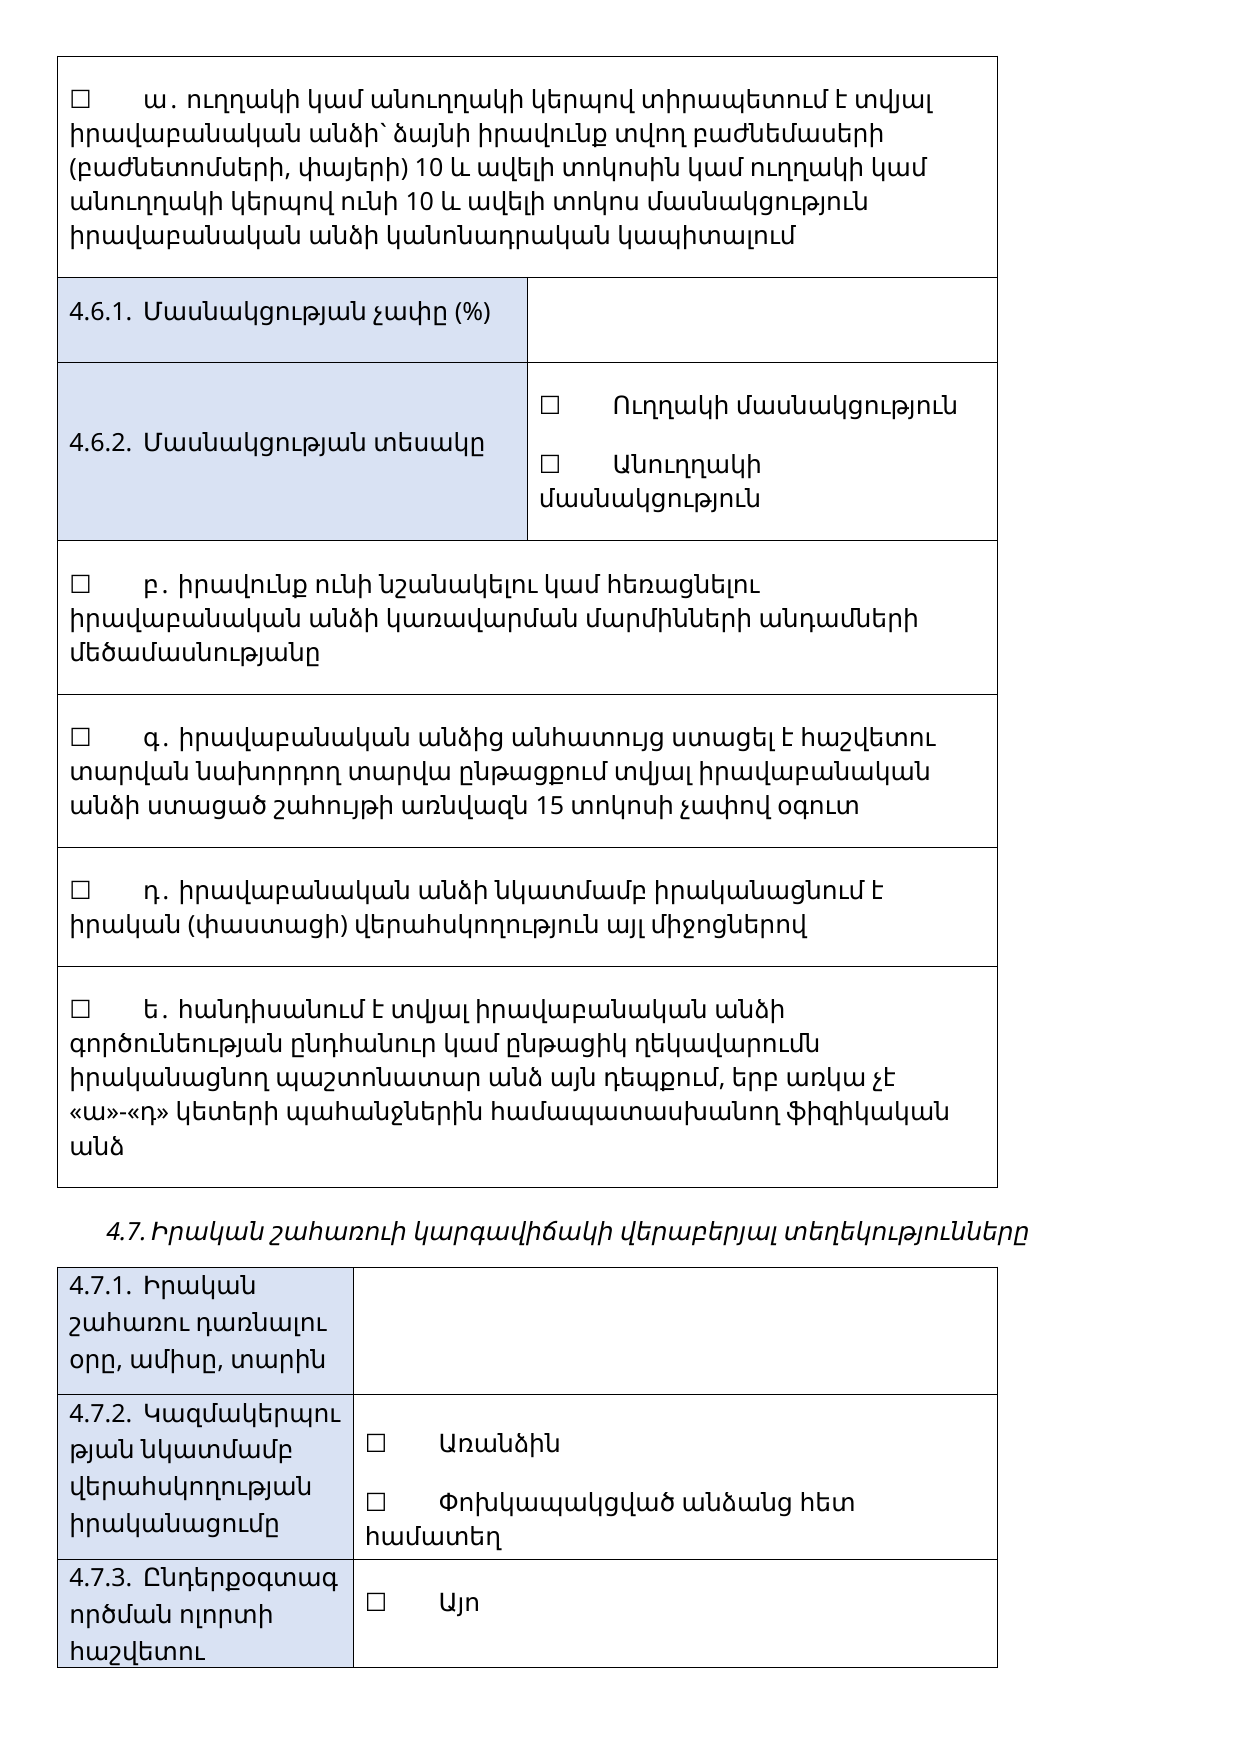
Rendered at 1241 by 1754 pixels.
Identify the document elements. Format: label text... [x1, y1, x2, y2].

table_cell Առանձին Փոխկապակցված անձանց հետ համատեղ [354, 1395, 997, 1559]
table_cell ե․ հանդիսանում է տվյալ իրավաբանական անձի գործունեության ընդհանուր կամ ընթացիկ ղեկավարումն իրականացնող պաշտոնատար անձ այն դեպքում, երբ առկա չէ «ա»-«դ» կետերի պահանջներին համապատասխանող ֆիզիկական անձ [58, 967, 997, 1187]
table_cell Ուղղակի մասնակցություն Անուղղակի մասնակցություն [528, 363, 997, 540]
list Իրական շահառուի կարգավիճակի վերաբերյալ տեղեկությունները [106, 1213, 1167, 1247]
table_cell բ․ իրավունք ունի նշանակելու կամ հեռացնելու իրավաբանական անձի կառավարման մարմինների անդամների մեծամասնությանը [58, 541, 997, 693]
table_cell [58, 1560, 353, 1667]
table_cell Կազմակերպության նկատմամբ վերահսկողության իրականացումը [58, 1395, 353, 1559]
table_cell Մասնակցության չափը (%) [58, 278, 527, 362]
table_cell Այո Ոչ [354, 1560, 997, 1667]
table_header ա․ ուղղակի կամ անուղղակի կերպով տիրապետում է տվյալ իրավաբանական անձի` ձայնի իրավունք տվող բաժնեմասերի (բաժնետոմսերի, փայերի) 10 և ավելի տոկոսին կամ ուղղակի կամ անուղղակի կերպով ունի 10 և ավելի տոկոս մասնակցություն իրավաբանական անձի կանոնադրական կապիտալում [58, 57, 997, 277]
table_cell Մասնակցության տեսակը [58, 363, 527, 540]
table_cell [528, 278, 997, 362]
table_header Իրական շահառու դառնալու օրը, ամիսը, տարին [58, 1268, 353, 1394]
table_cell գ․ իրավաբանական անձից անհատույց ստացել է հաշվետու տարվան նախորդող տարվա ընթացքում տվյալ իրավաբանական անձի ստացած շահույթի առնվազն 15 տոկոսի չափով օգուտ [58, 695, 997, 847]
table_header [354, 1268, 997, 1394]
table_cell դ․ իրավաբանական անձի նկատմամբ իրականացնում է իրական (փաստացի) վերահսկողություն այլ միջոցներով [58, 848, 997, 966]
